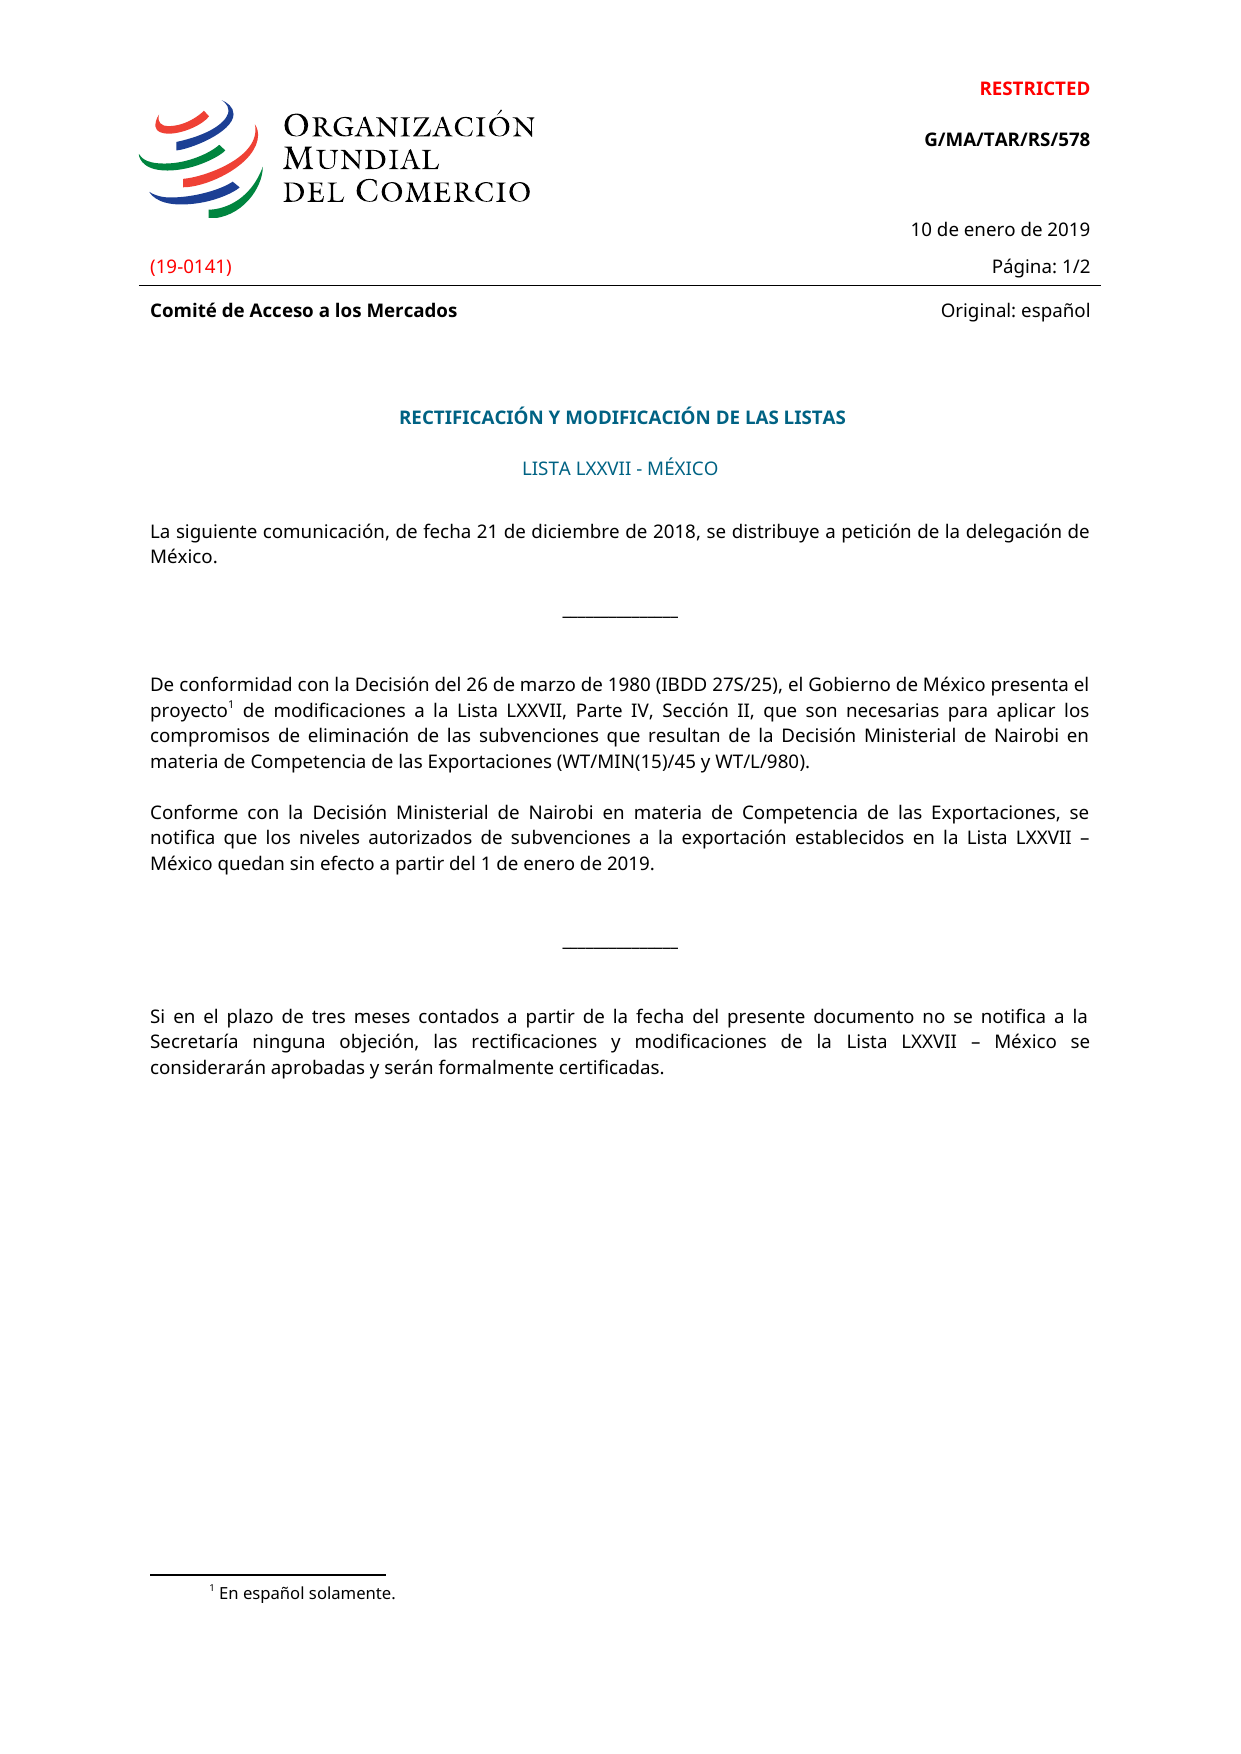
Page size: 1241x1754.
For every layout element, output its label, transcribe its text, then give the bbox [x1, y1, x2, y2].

text _______________ [150, 595, 1090, 620]
text Conforme con la Decisión Ministerial de Nairobi en materia de Competencia de las Exportaciones, se notifica que los niveles autorizados de subvenciones a la exportación establecidos en la Lista LXXVII – México quedan sin efecto a partir del 1 de enero de 2019. [150, 799, 1090, 876]
text _______________ [150, 927, 1090, 952]
text La siguiente comunicación, de fecha 21 de diciembre de 2018, se distribuye a petición de la delegación de México. [150, 518, 1090, 569]
text De conformidad con la Decisión del 26 de marzo de 1980 (IBDD 27S/25), el Gobierno de México presenta el proyecto de modificaciones a la Lista LXXVII, Parte IV, Sección II, que son necesarias para aplicar los compromisos de eliminación de las subvenciones que resultan de la Decisión Ministerial de Nairobi en materia de Competencia de las Exportaciones (WT/MIN(15)/45 y WT/L/980). [150, 671, 1090, 773]
text Si en el plazo de tres meses contados a partir de la fecha del presente documento no se notifica a la Secretaría ninguna objeción, las rectificaciones y modificaciones de la Lista LXXVII – México se considerarán aprobadas y serán formalmente certificadas. [150, 1003, 1090, 1080]
title RECTIFICACIÓN Y MODIFICACIÓN DE LAS LISTAS [150, 405, 1090, 430]
title LISTA LXXVII - MÉXICO [150, 455, 1090, 481]
